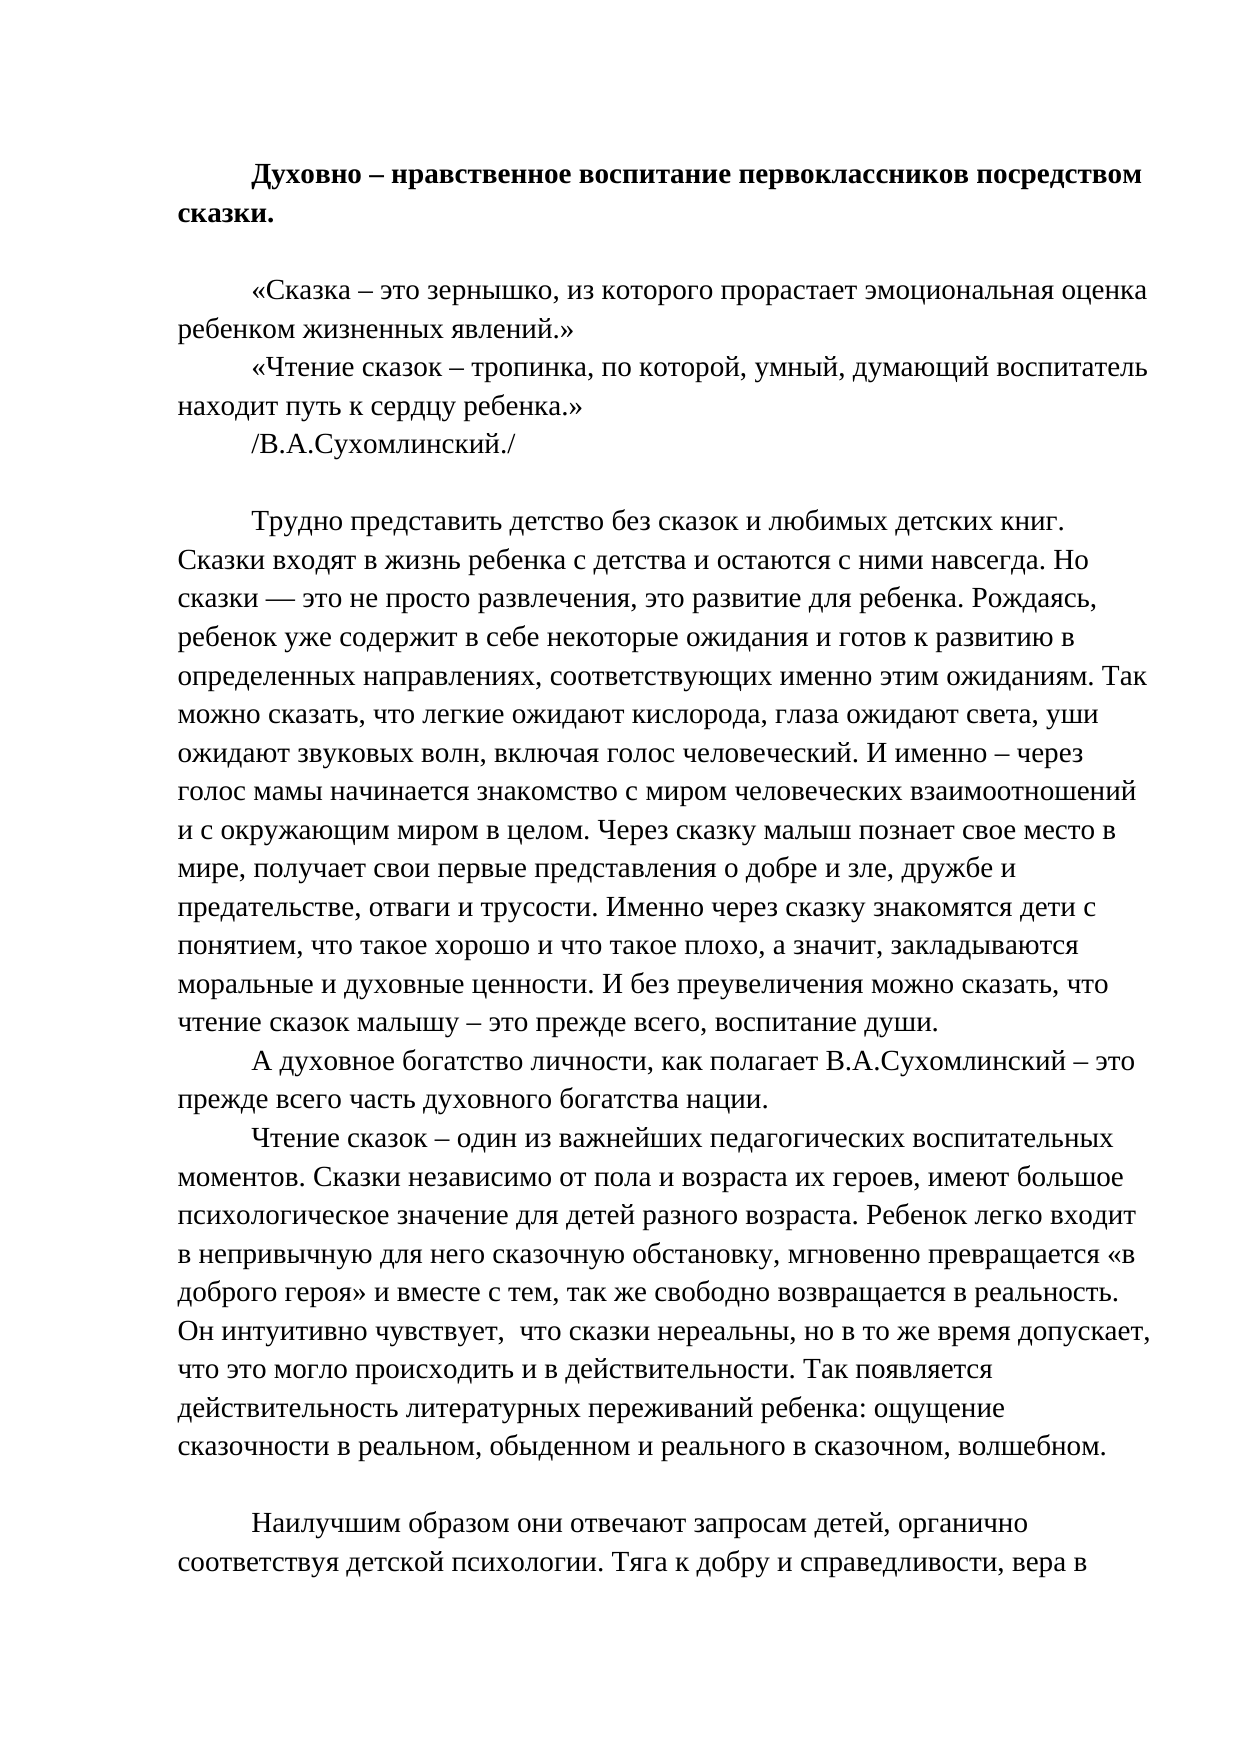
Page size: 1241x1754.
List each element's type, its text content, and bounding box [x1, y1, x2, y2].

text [177, 1506, 1152, 1578]
text «Сказка – это зернышко, из которого прорастает эмоциональная оценка ребенком жизненных явлений.» [177, 272, 1152, 344]
text Чтение сказок – один из важнейших педагогических воспитательных моментов. Сказки независимо от пола и возраста их героев, имеют большое психологическое значение для детей разного возраста. Ребенок легко входит в непривычную для него сказочную обстановку, мгновенно превращается «в доброго героя» и вместе с тем, так же свободно возвращается в реальность. Он интуитивно чувствует, что сказки нереальны, но в то же время допускает, что это могло происходить и в действительности. Так появляется действительность литературных переживаний ребенка: ощущение сказочности в реальном, обыденном и реального в сказочном, волшебном. [177, 1120, 1152, 1462]
text Трудно представить детство без сказок и любимых детских книг. Сказки входят в жизнь ребенка с детства и остаются с ними навсегда. Но сказки — это не просто развлечения, это развитие для ребенка. Рождаясь, ребенок уже содержит в себе некоторые ожидания и готов к развитию в определенных направлениях, соответствующих именно этим ожиданиям. Так можно сказать, что легкие ожидают кислорода, глаза ожидают света, уши ожидают звуковых волн, включая голос человеческий. И именно – через голос мамы начинается знакомство с миром человеческих взаимоотношений и с окружающим миром в целом. Через сказку малыш познает свое место в мире, получает свои первые представления о добре и зле, дружбе и предательстве, отваги и трусости. Именно через сказку знакомятся дети с понятием, что такое хорошо и что такое плохо, а значит, закладываются моральные и духовные ценности. И без преувеличения можно сказать, что чтение сказок малышу – это прежде всего, воспитание души. [177, 503, 1152, 1038]
text Духовно – нравственное воспитание первоклассников посредством сказки. [177, 157, 1152, 229]
text /В.А.Сухомлинский./ [177, 426, 1152, 460]
text А духовное богатство личности, как полагает В.А.Сухомлинский – это прежде всего часть духовного богатства нации. [177, 1043, 1152, 1115]
text «Чтение сказок – тропинка, по которой, умный, думающий воспитатель находит путь к сердцу ребенка.» [177, 349, 1152, 421]
